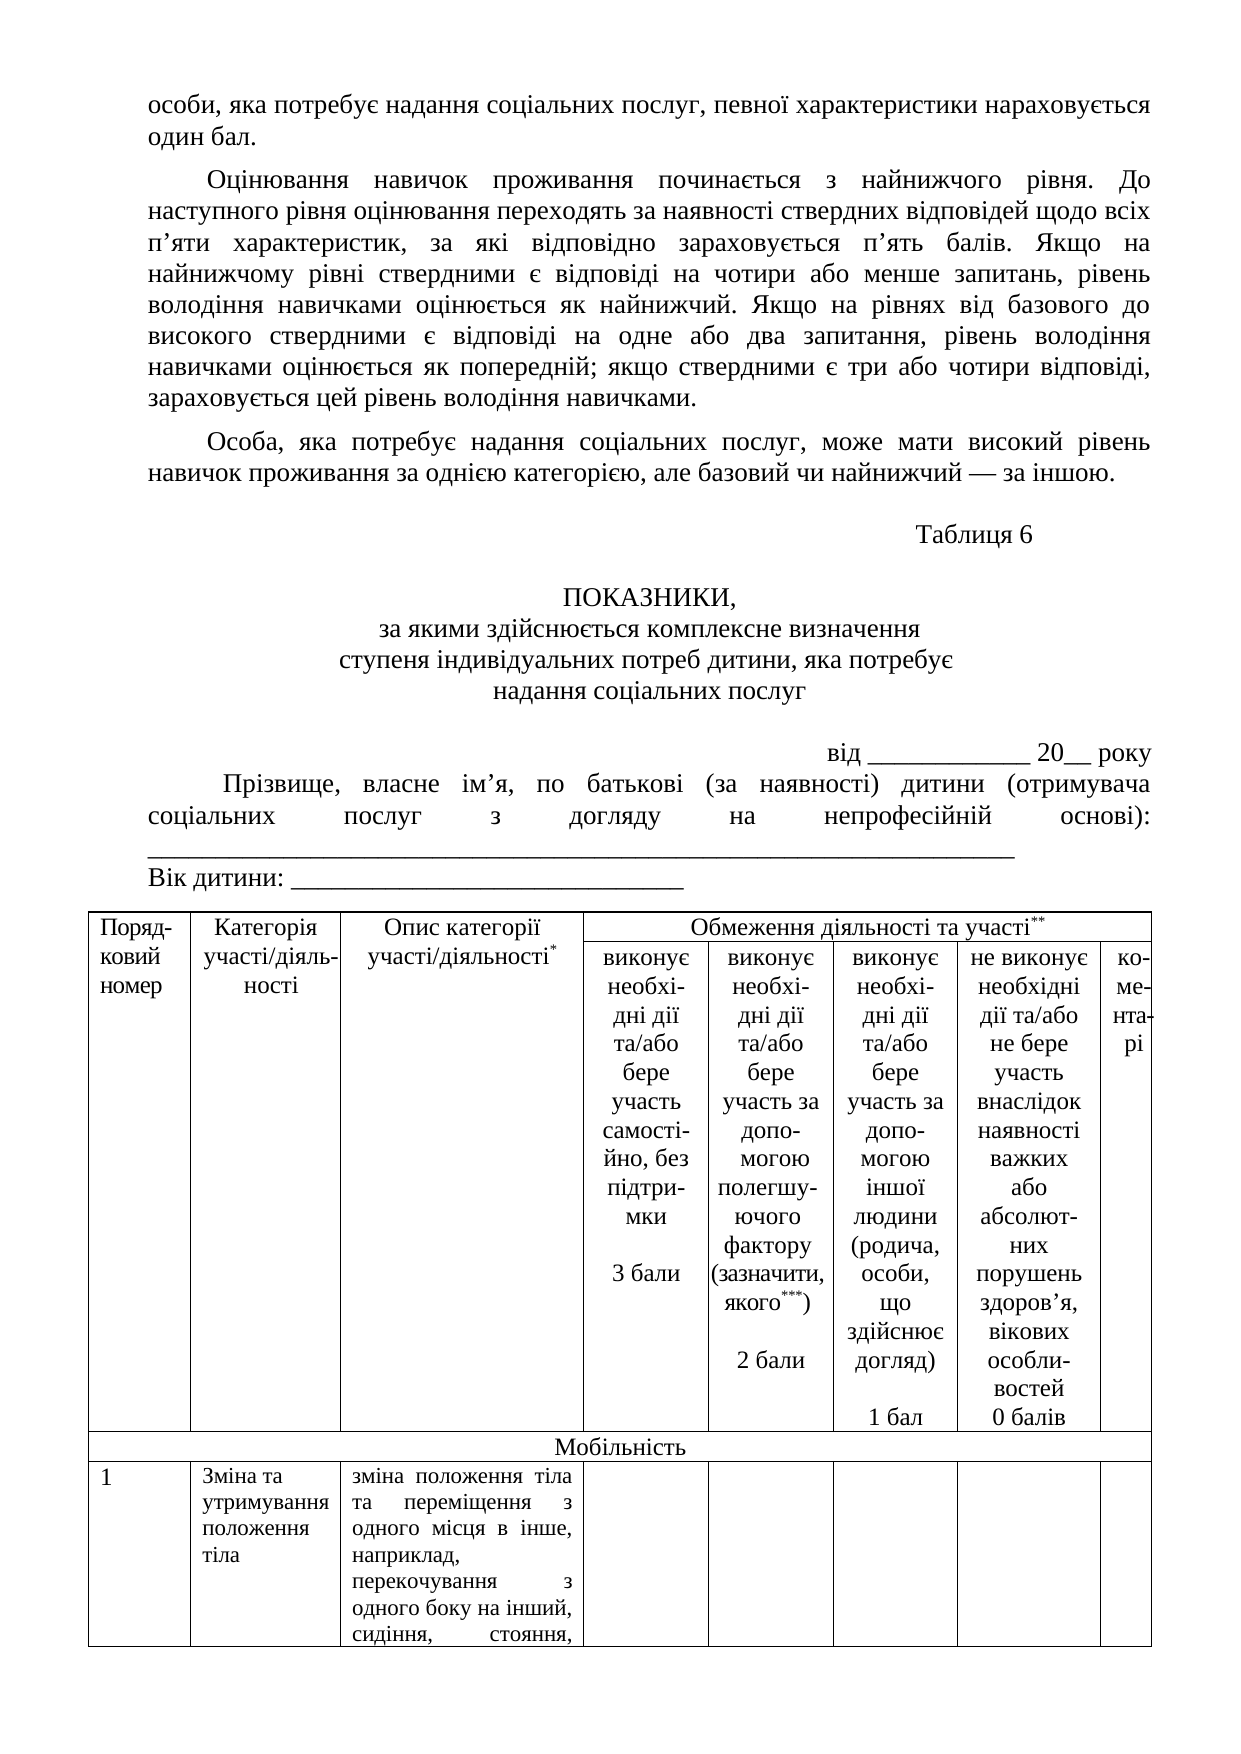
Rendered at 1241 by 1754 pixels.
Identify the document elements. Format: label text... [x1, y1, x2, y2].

table_cell ко-ме-нта- рі [1101, 942, 1151, 1431]
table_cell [341, 1462, 583, 1646]
table_cell виконує необхі-дні дії та/або бере участь самості-йно, без підтри-мки 3 бали [584, 942, 708, 1431]
text Оцінювання навичок проживання починається з найнижчого рівня. До наступного рівня оцінювання переходять за наявності ствердних відповідей щодо всіх п’яти характеристик, за які відповідно зараховується п’ять балів. Якщо на найнижчому рівні ствердними є відповіді на чотири або менше запитань, рівень володіння навичками оцінюється як найнижчий. Якщо на рівнях від базового до високого ствердними є відповіді на одне або два запитання, рівень володіння навичками оцінюється як попередній; якщо ствердними є три або чотири відповіді, зараховується цей рівень володіння навичками. [148, 163, 1152, 412]
table_header Поряд-ковий номер [89, 913, 190, 1431]
table_cell Мобільність [89, 1432, 1151, 1461]
text ПОКАЗНИКИ, [148, 581, 1152, 612]
table_cell [709, 1462, 833, 1646]
table_cell [584, 1462, 708, 1646]
table_cell 1 [89, 1462, 190, 1646]
table_header Опис категорії участі/діяльності* [341, 913, 583, 1431]
text Особа, яка потребує надання соціальних послуг, може мати високий рівень навичок проживання за однією категорією, але базовий чи найнижчий — за іншою. [148, 425, 1152, 487]
table_cell виконує необхі-дні дії та/або бере участь за допо-могою іншої людини (родича, особи, що здійснює догляд) 1 бал [834, 942, 957, 1431]
text Прізвище, власне ім’я, по батькові (за наявності) дитини (отримувача соціальних послуг з догляду на непрофесійній основі): ________________________________________________________________ [148, 768, 1152, 861]
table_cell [191, 1462, 340, 1646]
table_header Обмеження діяльності та участі** [584, 913, 1151, 941]
table_cell не виконує необхідні дії та/або не бере участь внаслідок наявності важких або абсолют-них порушень здоров’я, вікових особли-востей 0 балів [958, 942, 1100, 1431]
text Вік дитини: _____________________________ [148, 861, 1152, 892]
text ступеня індивідуальних потреб дитини, яка потребує надання соціальних послуг [148, 643, 1152, 705]
table_header Категорія участі/діяль- ності [191, 913, 340, 1431]
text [148, 88, 1152, 151]
text від ____________ 20__ року [148, 736, 1152, 768]
table_cell [834, 1462, 957, 1646]
table_cell [958, 1462, 1100, 1646]
text Таблиця 6 [915, 518, 1152, 549]
table_cell виконує необхі-дні дії та/або бере участь за допо- могою полегшу-ючого фактору (зазначити, якого***) 2 бали [709, 942, 833, 1431]
table_cell [1101, 1462, 1151, 1646]
text за якими здійснюється комплексне визначення [148, 612, 1152, 643]
